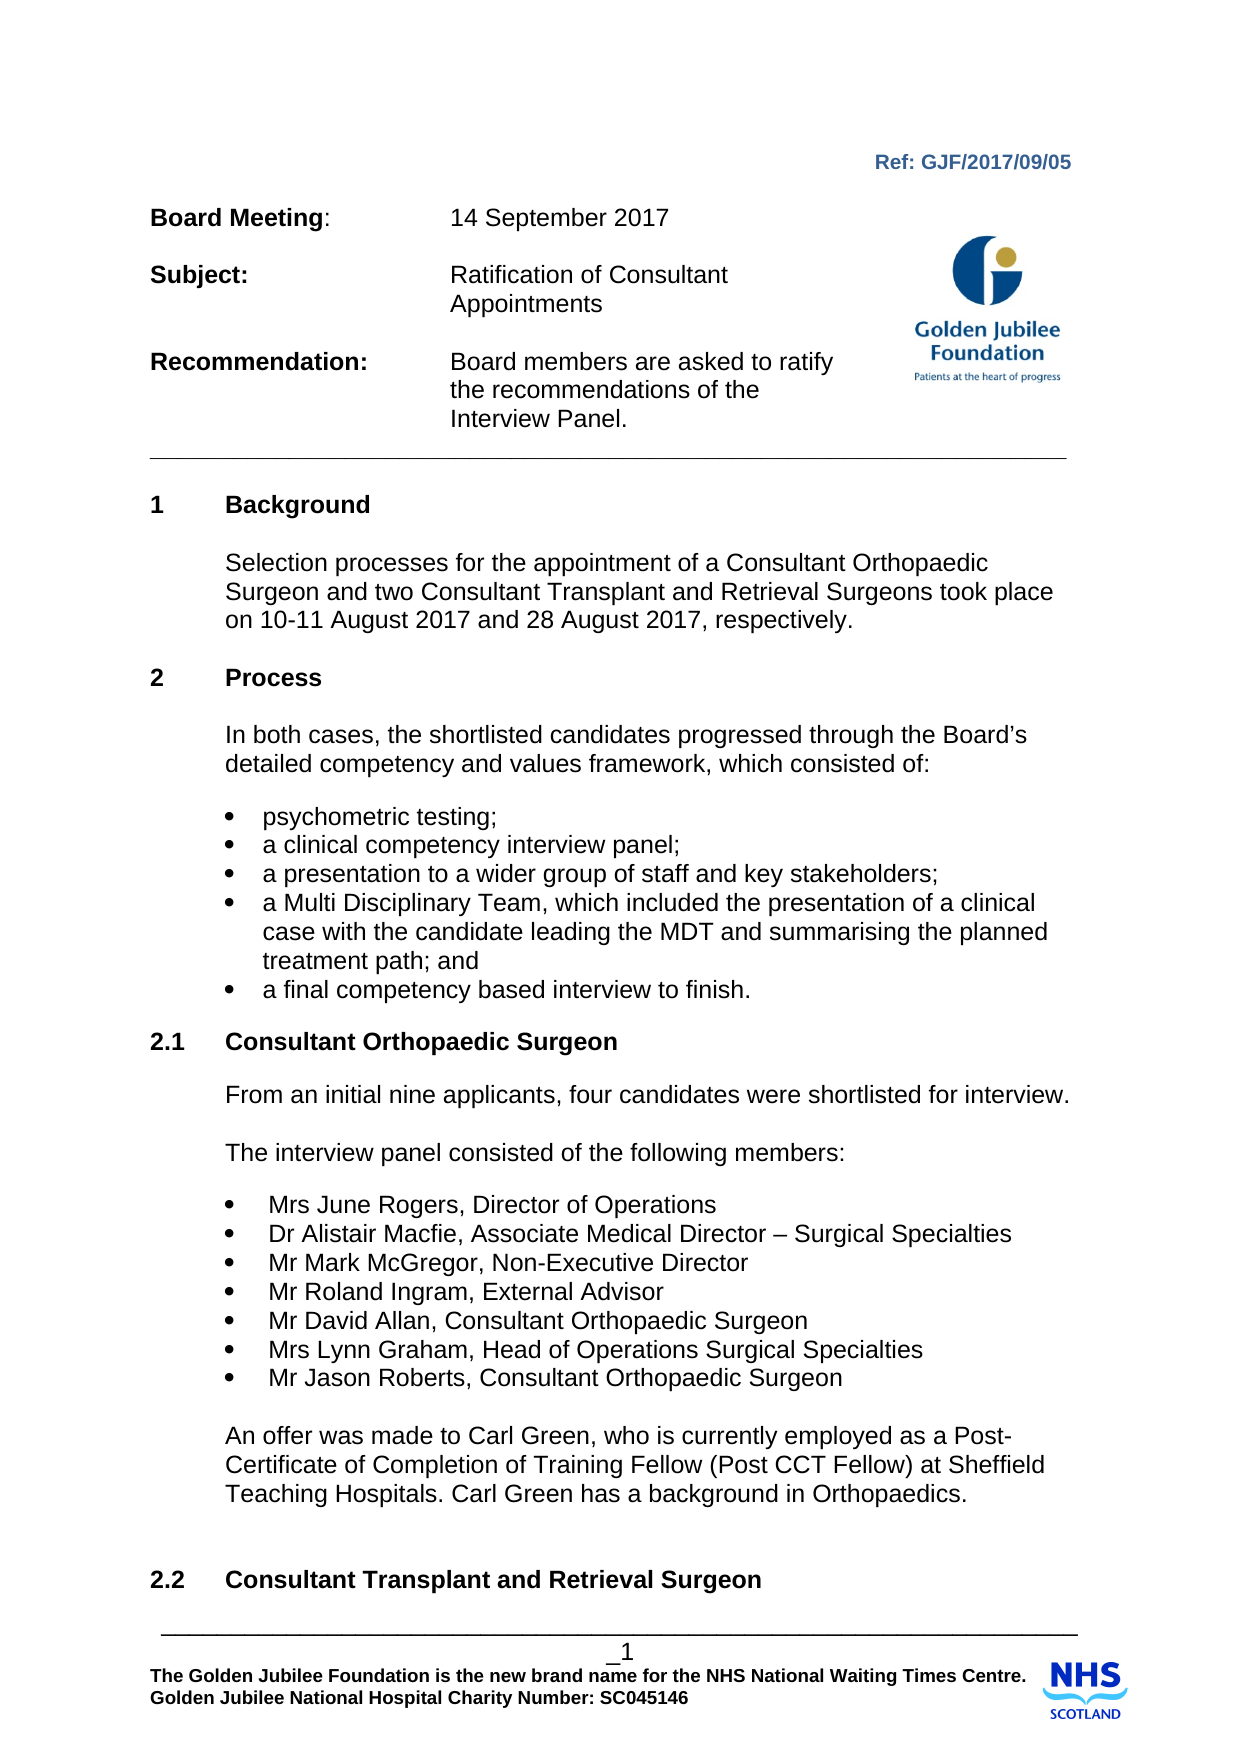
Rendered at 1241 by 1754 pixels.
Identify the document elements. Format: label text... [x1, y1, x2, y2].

picture [1042, 1662, 1128, 1719]
list a Multi Disciplinary Team, which included the presentation of a clinical case with the candidate leading the MDT and summarising the planned treatment path; and [225, 888, 1090, 974]
text Ref: GJF/2017/09/05 [94, 150, 1071, 174]
text An offer was made to Carl Green, who is currently employed as a Post-Certificate of Completion of Training Fellow (Post CCT Fellow) at Sheffield Teaching Hospitals. Carl Green has a background in Orthopaedics. [225, 1421, 1090, 1507]
list Mr David Allan, Consultant Orthopaedic Surgeon [224, 1306, 1090, 1334]
list Mrs , Head of Operations Surgical Specialties [224, 1334, 1090, 1363]
list Dr Alistair Macfie, Associate Medical Director – Surgical Specialties [224, 1219, 1090, 1248]
list a final competency based interview to finish. [225, 974, 1090, 1003]
text Subject: Ratification of Consultant Appointments [150, 260, 873, 318]
list Mr Mark McGregor, Non-Executive Director [224, 1248, 1090, 1277]
picture [873, 198, 1102, 426]
list Mr Roland Ingram, External Advisor [224, 1277, 1090, 1306]
subtitle Board Meeting: 14 September 2017 [150, 203, 873, 231]
list a clinical competency interview panel; [225, 831, 1090, 859]
list a presentation to a wider group of staff and key stakeholders; [225, 859, 1090, 888]
text 2.2 Consultant Transplant and Retrieval Surgeon [150, 1565, 1095, 1593]
text Recommendation: Board members are asked to ratify the recommendations of the Interview Panel. [150, 346, 1144, 433]
text 2 Process [150, 663, 1071, 691]
text Selection processes for the appointment of a Consultant Orthopaedic Surgeon and two Consultant Transplant and Retrieval Surgeons took place on 10-11 August 2017 and 28 August 2017, respectively. [225, 548, 1071, 634]
text In both cases, the shortlisted candidates progressed through the Board’s detailed competency and values framework, which consisted of: [225, 720, 1071, 778]
list Mr Jason Roberts, Consultant Orthopaedic Surgeon [224, 1363, 1090, 1392]
text From an initial nine applicants, four candidates were shortlisted for interview. [225, 1080, 1090, 1109]
text The interview panel consisted of the following members: [225, 1138, 1090, 1166]
text __________________________________________________________________ [150, 433, 1095, 461]
list Mrs June Rogers, Director of Operations [224, 1190, 1090, 1219]
list psychometric testing; [225, 802, 1090, 831]
subtitle 1 Background [150, 490, 1071, 519]
text 2.1 Consultant Orthopaedic Surgeon [150, 1027, 1090, 1056]
